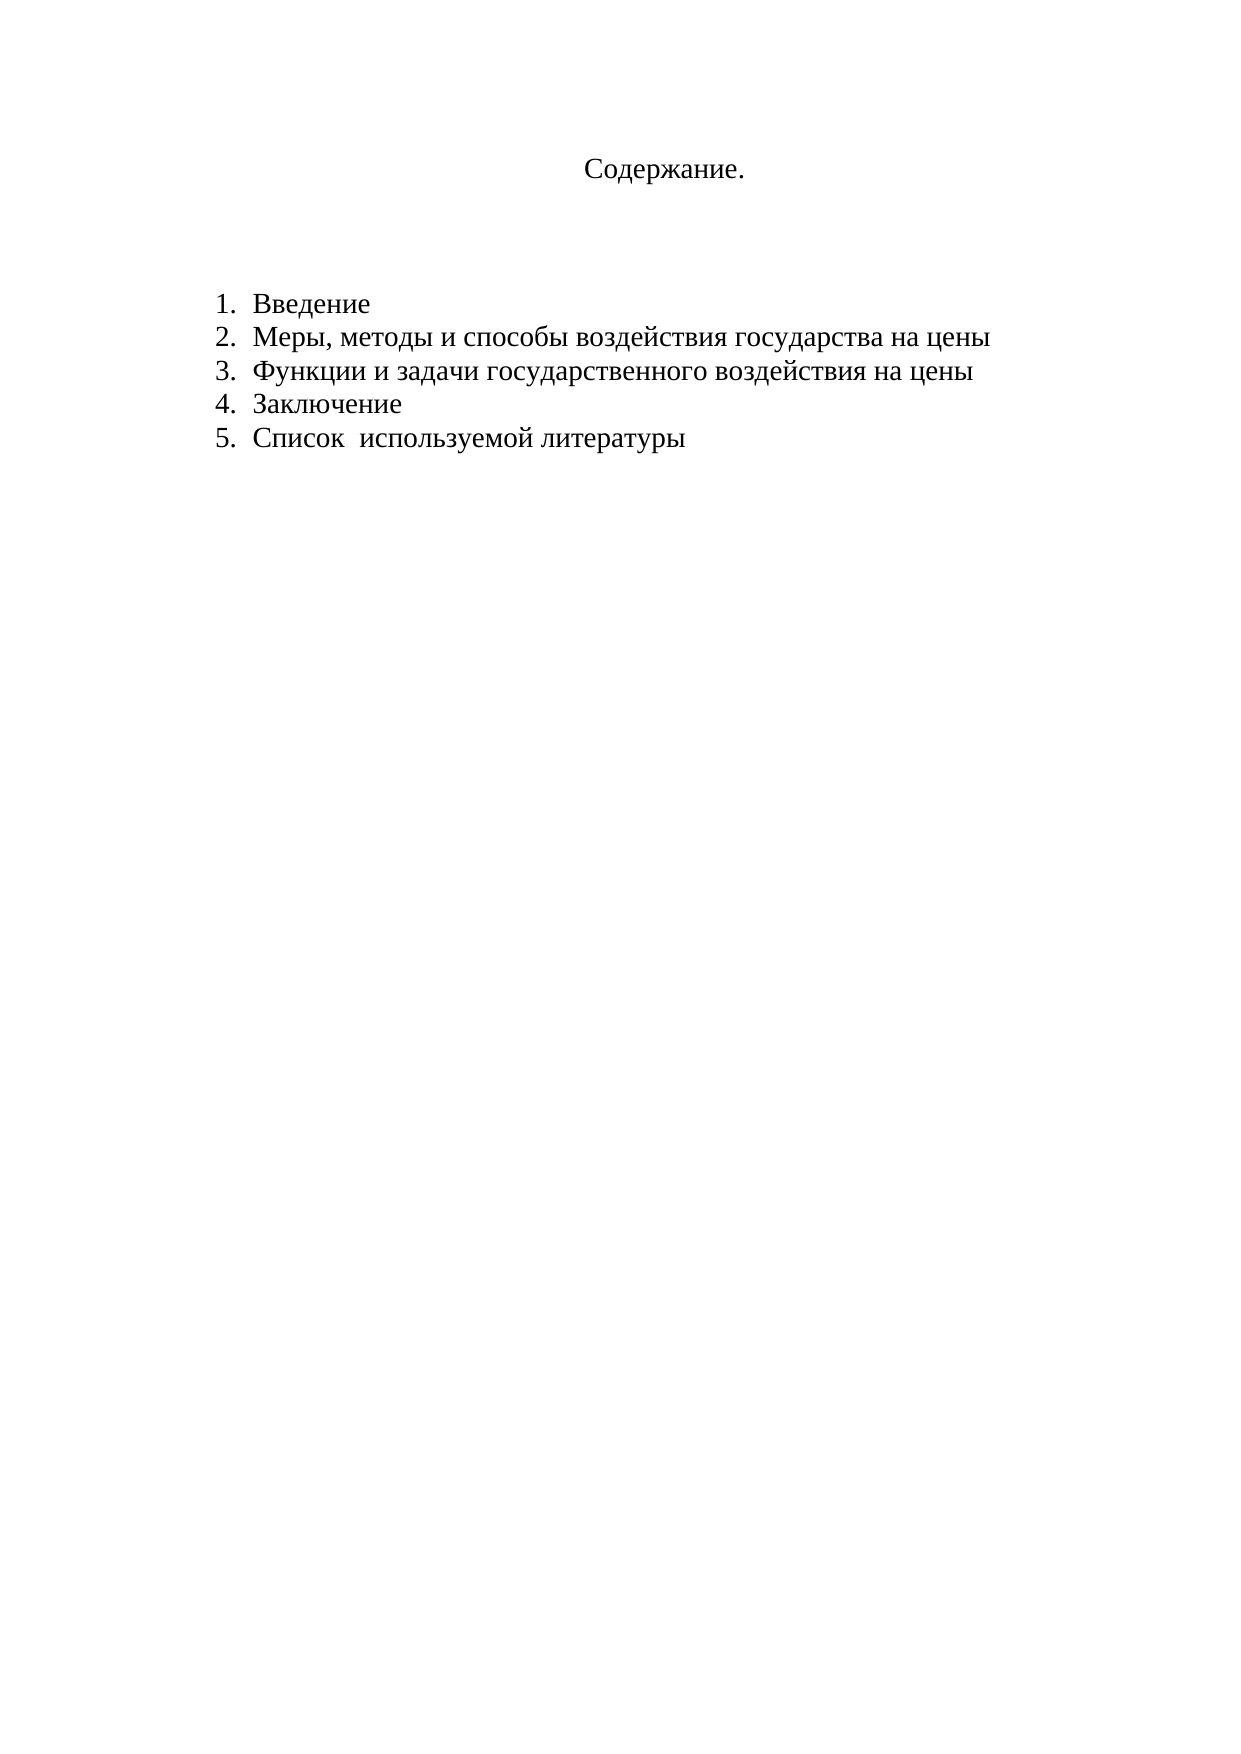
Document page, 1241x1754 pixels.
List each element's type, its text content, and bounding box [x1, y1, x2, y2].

list Введение [215, 286, 1152, 319]
list Функции и задачи государственного воздействия на цены [215, 353, 1152, 386]
list Меры, методы и способы воздействия государства на цены [215, 319, 1152, 353]
list Заключение [215, 386, 1152, 420]
list Список используемой литературы [215, 420, 1152, 453]
text Содержание. [177, 152, 1152, 185]
